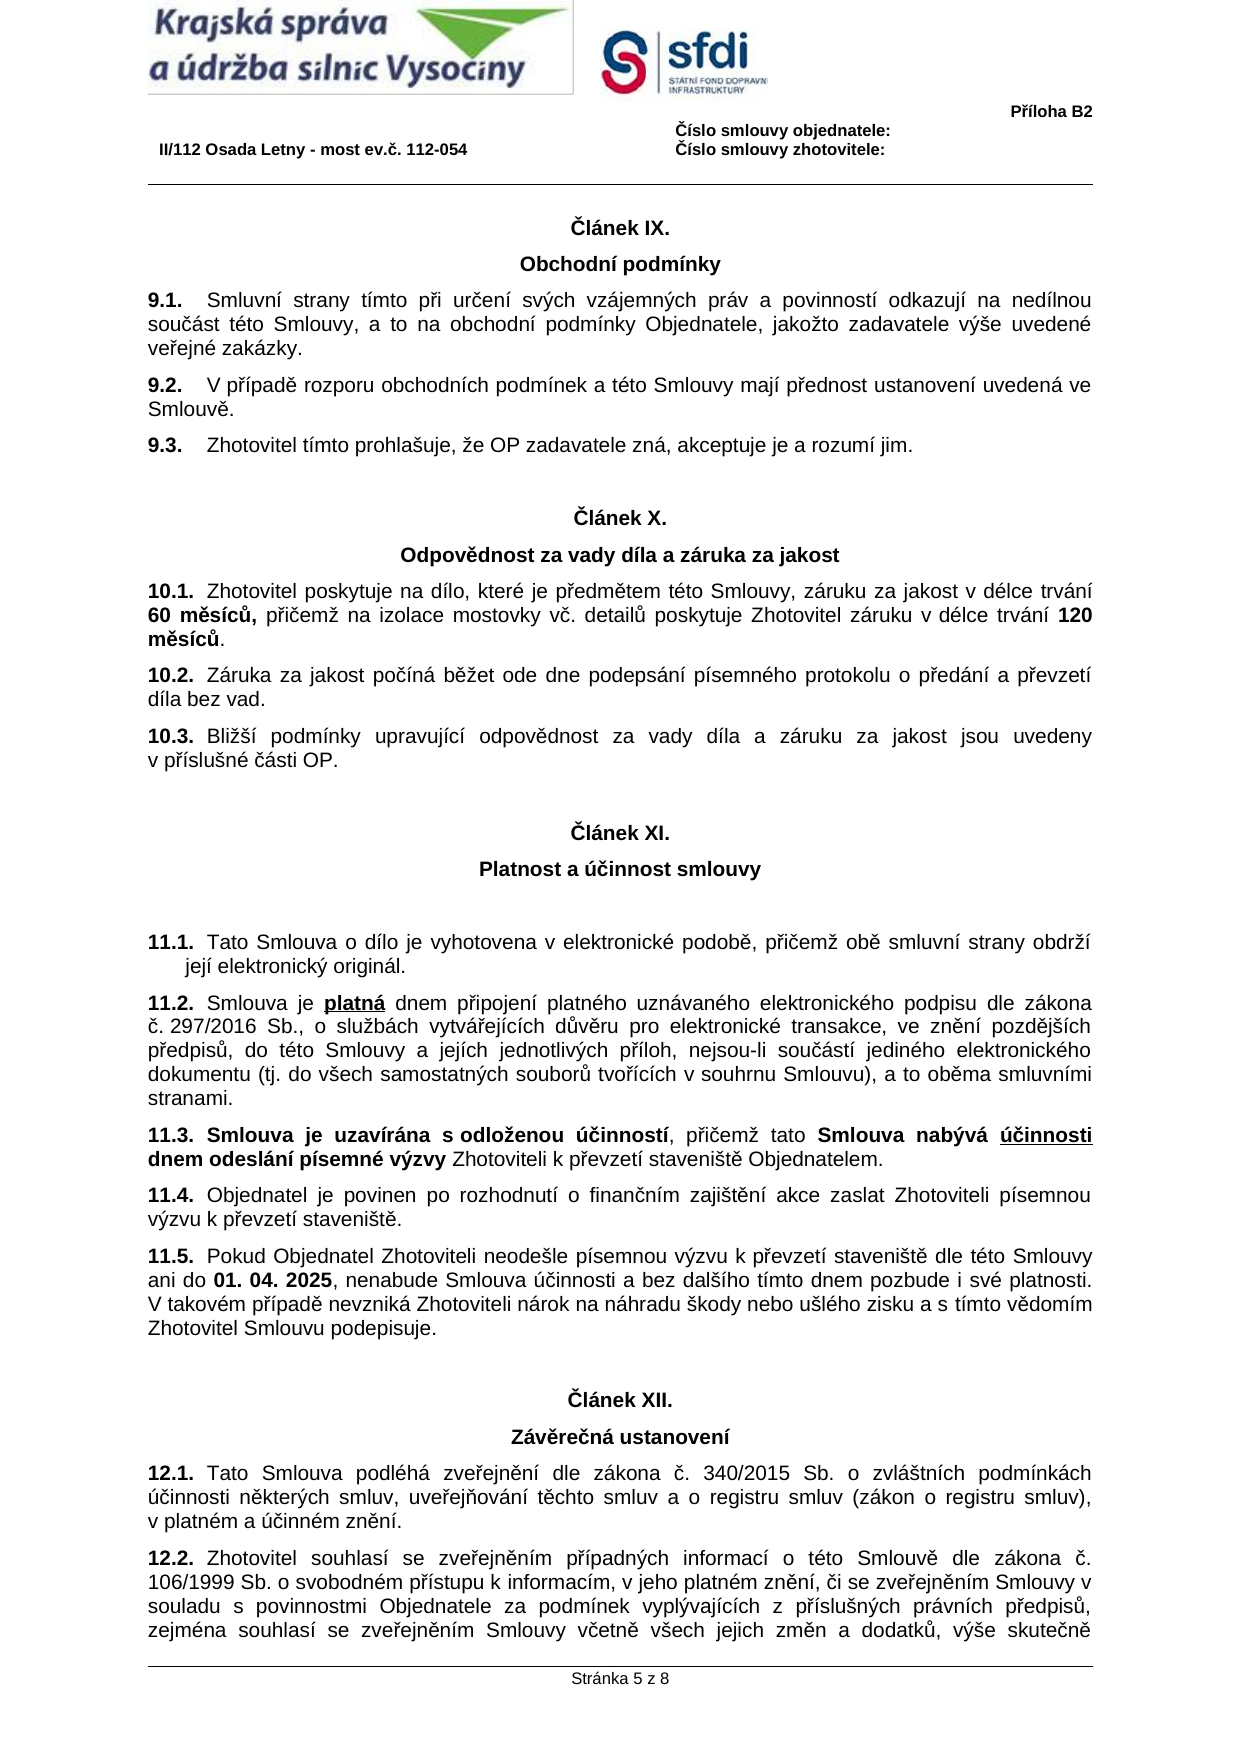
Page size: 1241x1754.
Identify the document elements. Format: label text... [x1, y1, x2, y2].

list Smlouva je uzavírána s odloženou účinností, přičemž tato Smlouva nabývá účinnosti dnem odeslání písemné výzvy Zhotoviteli k převzetí staveniště Objednatelem. [148, 1123, 1093, 1171]
subtitle Obchodní podmínky [148, 252, 1093, 276]
list Záruka za jakost počíná běžet ode dne podepsání písemného protokolu o předání a převzetí díla bez vad. [148, 663, 1093, 711]
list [148, 1546, 1093, 1641]
text Článek XII. [148, 1388, 1093, 1412]
subtitle Odpovědnost za vady díla a záruka za jakost [148, 542, 1093, 566]
text Článek XI. [148, 821, 1093, 844]
text Článek X. [148, 506, 1093, 530]
list Tato Smlouva podléhá zveřejnění dle zákona č. 340/2015 Sb. o zvláštních podmínkách účinnosti některých smluv, uveřejňování těchto smluv a o registru smluv (zákon o registru smluv), v platném a účinném znění. [148, 1461, 1093, 1533]
list Zhotovitel poskytuje na dílo, které je předmětem této Smlouvy, záruku za jakost v délce trvání 60 měsíců, přičemž na izolace mostovky vč. detailů poskytuje Zhotovitel záruku v délce trvání 120 měsíců. [148, 579, 1093, 651]
subtitle Platnost a účinnost smlouvy [148, 857, 1093, 881]
list Tato Smlouva o dílo je vyhotovena v elektronické podobě, přičemž obě smluvní strany obdrží její elektronický originál. [148, 930, 1093, 978]
list Smlouva je platná dnem připojení platného uznávaného elektronického podpisu dle zákona č. 297/2016 Sb., o službách vytvářejících důvěru pro elektronické transakce, ve znění pozdějších předpisů, do této Smlouvy a jejích jednotlivých příloh, nejsou-li součástí jediného elektronického dokumentu (tj. do všech samostatných souborů tvořících v souhrnu Smlouvu), a to oběma smluvními stranami. [148, 990, 1093, 1110]
picture [147, 0, 574, 96]
list Objednatel je povinen po rozhodnutí o finančním zajištění akce zaslat Zhotoviteli písemnou výzvu k převzetí staveniště. [148, 1183, 1093, 1231]
picture [598, 14, 768, 108]
list V případě rozporu obchodních podmínek a této Smlouvy mají přednost ustanovení uvedená ve Smlouvě. [148, 373, 1093, 421]
subtitle Článek IX. [148, 215, 1093, 239]
list Zhotovitel tímto prohlašuje, že OP zadavatele zná, akceptuje je a rozumí jim. [148, 433, 1093, 457]
list Bližší podmínky upravující odpovědnost za vady díla a záruku za jakost jsou uvedeny v příslušné části OP. [148, 724, 1093, 772]
list Pokud Objednatel Zhotoviteli neodešle písemnou výzvu k převzetí staveniště dle této Smlouvy ani do 01. 04. 2025, nenabude Smlouva účinnosti a bez dalšího tímto dnem pozbude i své platnosti. V takovém případě nevzniká Zhotoviteli nárok na náhradu škody nebo ušlého zisku a s tímto vědomím Zhotovitel Smlouvu podepisuje. [148, 1243, 1093, 1339]
subtitle Závěrečná ustanovení [148, 1425, 1093, 1449]
list Smluvní strany tímto při určení svých vzájemných práv a povinností odkazují na nedílnou součást této Smlouvy, a to na obchodní podmínky Objednatele, jakožto zadavatele výše uvedené veřejné zakázky. [148, 288, 1093, 360]
